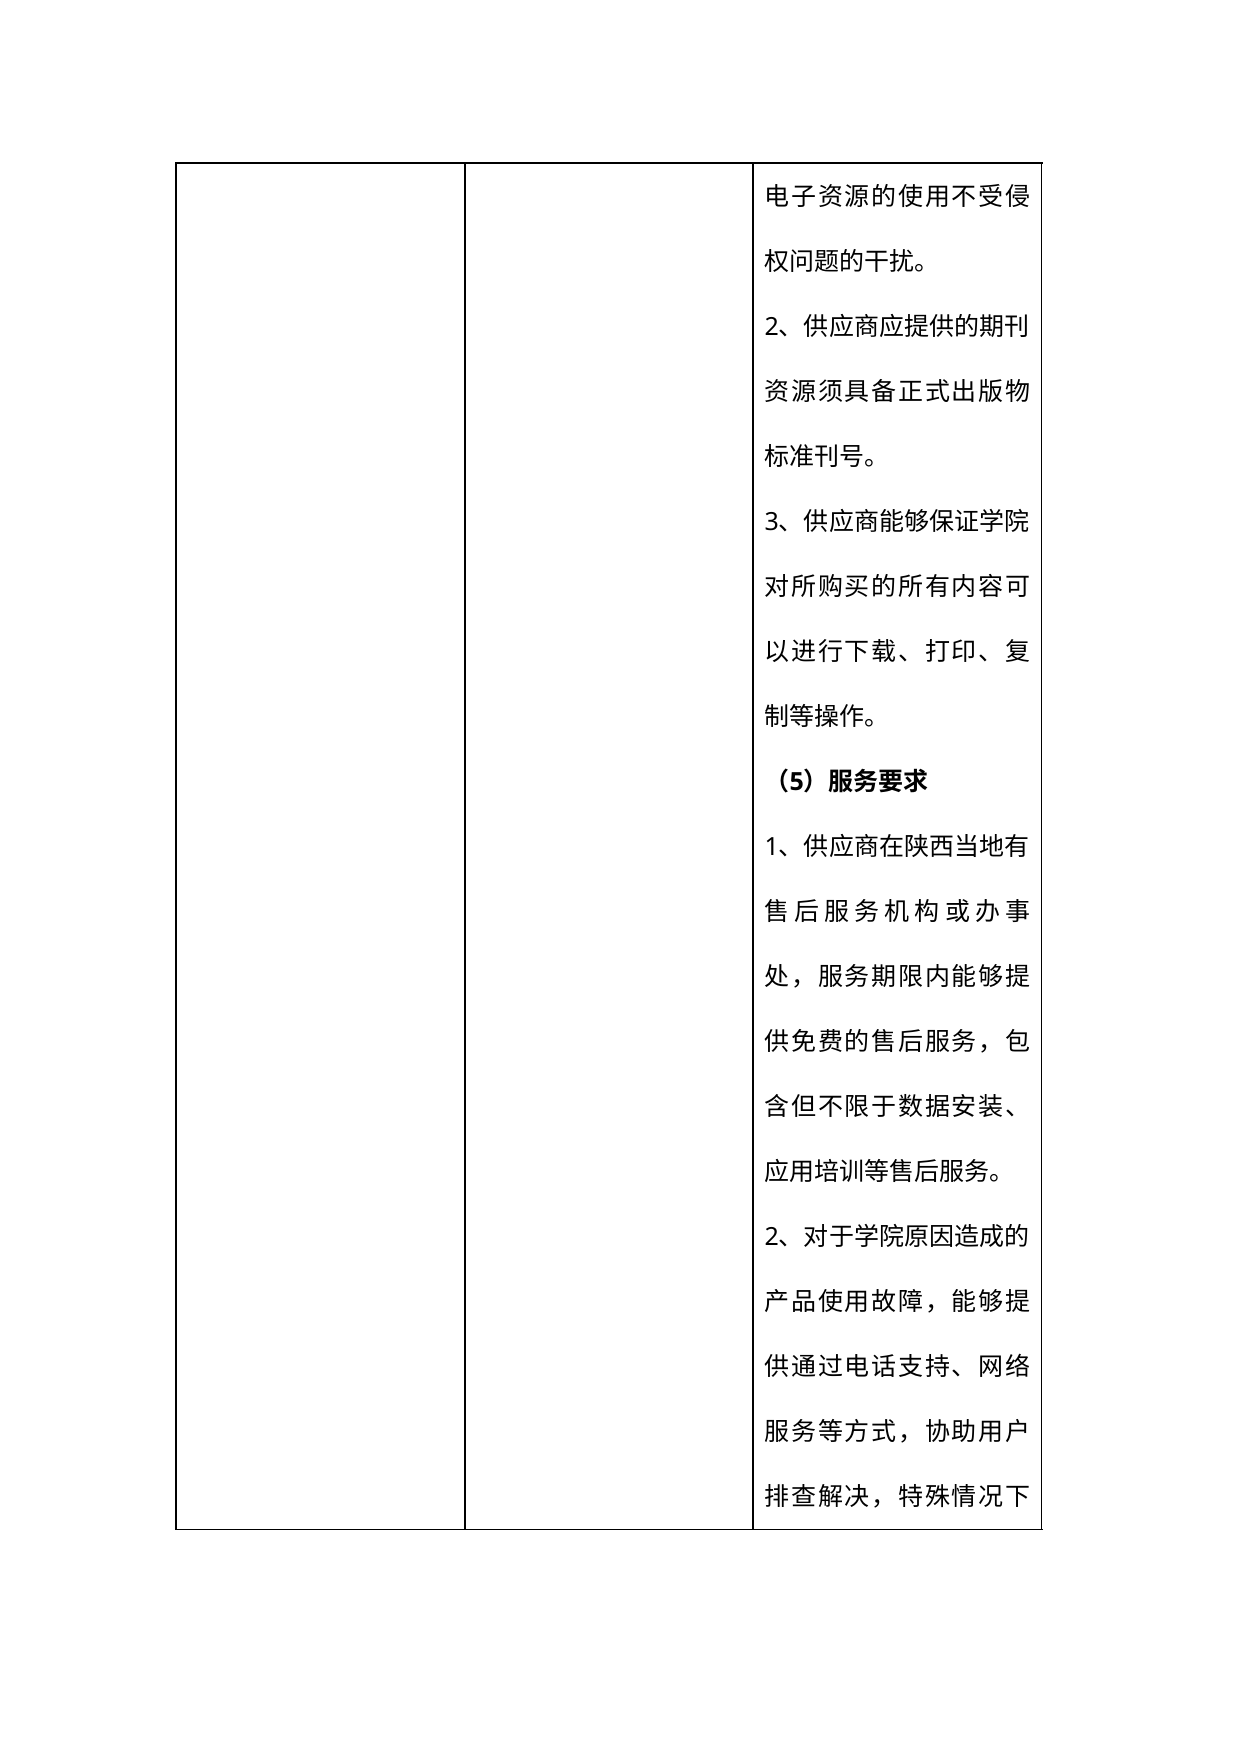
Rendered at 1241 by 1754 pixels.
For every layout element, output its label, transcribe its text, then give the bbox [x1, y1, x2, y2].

table_cell 1 [177, 164, 464, 1528]
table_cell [754, 164, 1041, 1528]
table_cell [466, 164, 752, 1528]
